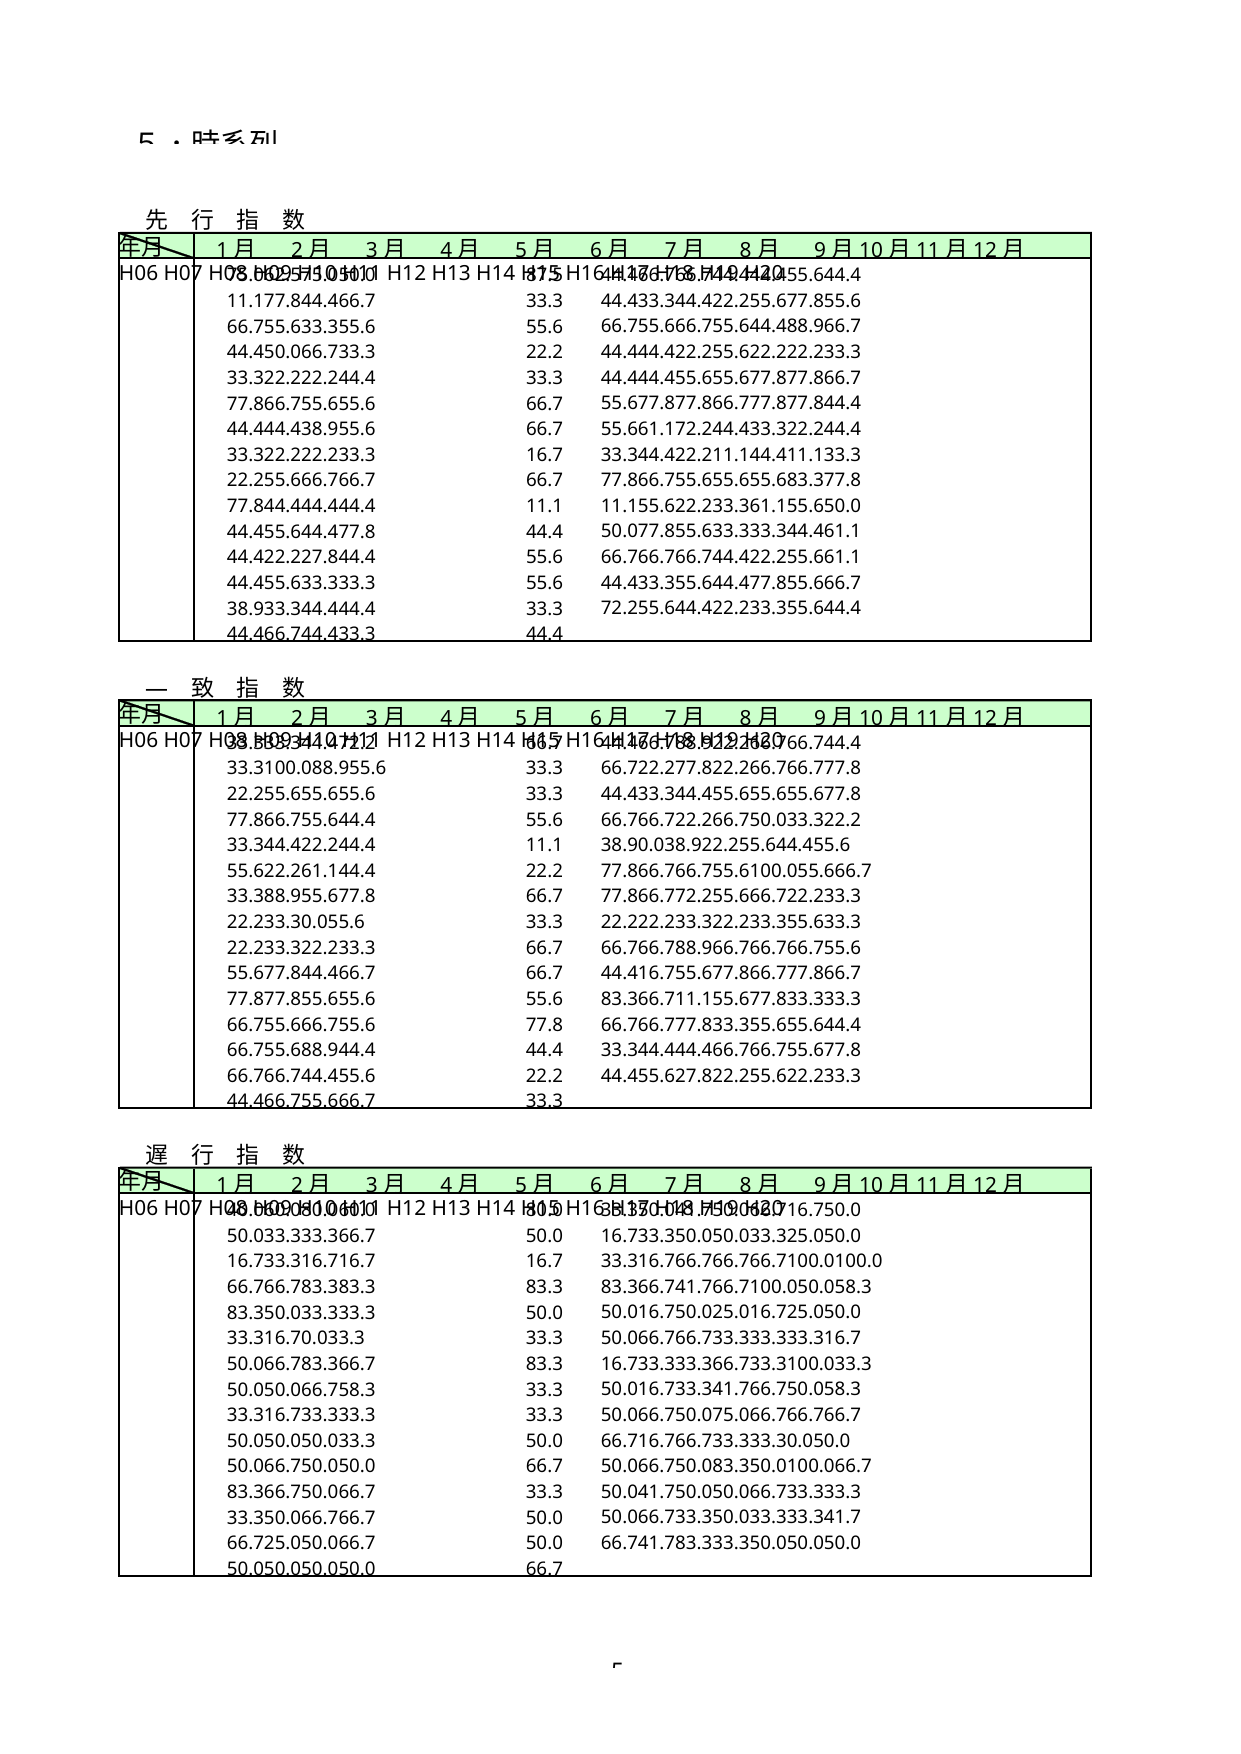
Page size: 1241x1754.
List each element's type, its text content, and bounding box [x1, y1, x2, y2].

subtitle 先 行 指 数 [145, 204, 1142, 235]
list 致 指 数 [145, 671, 1142, 703]
text 遅 行 指 数 [145, 1139, 1142, 1170]
